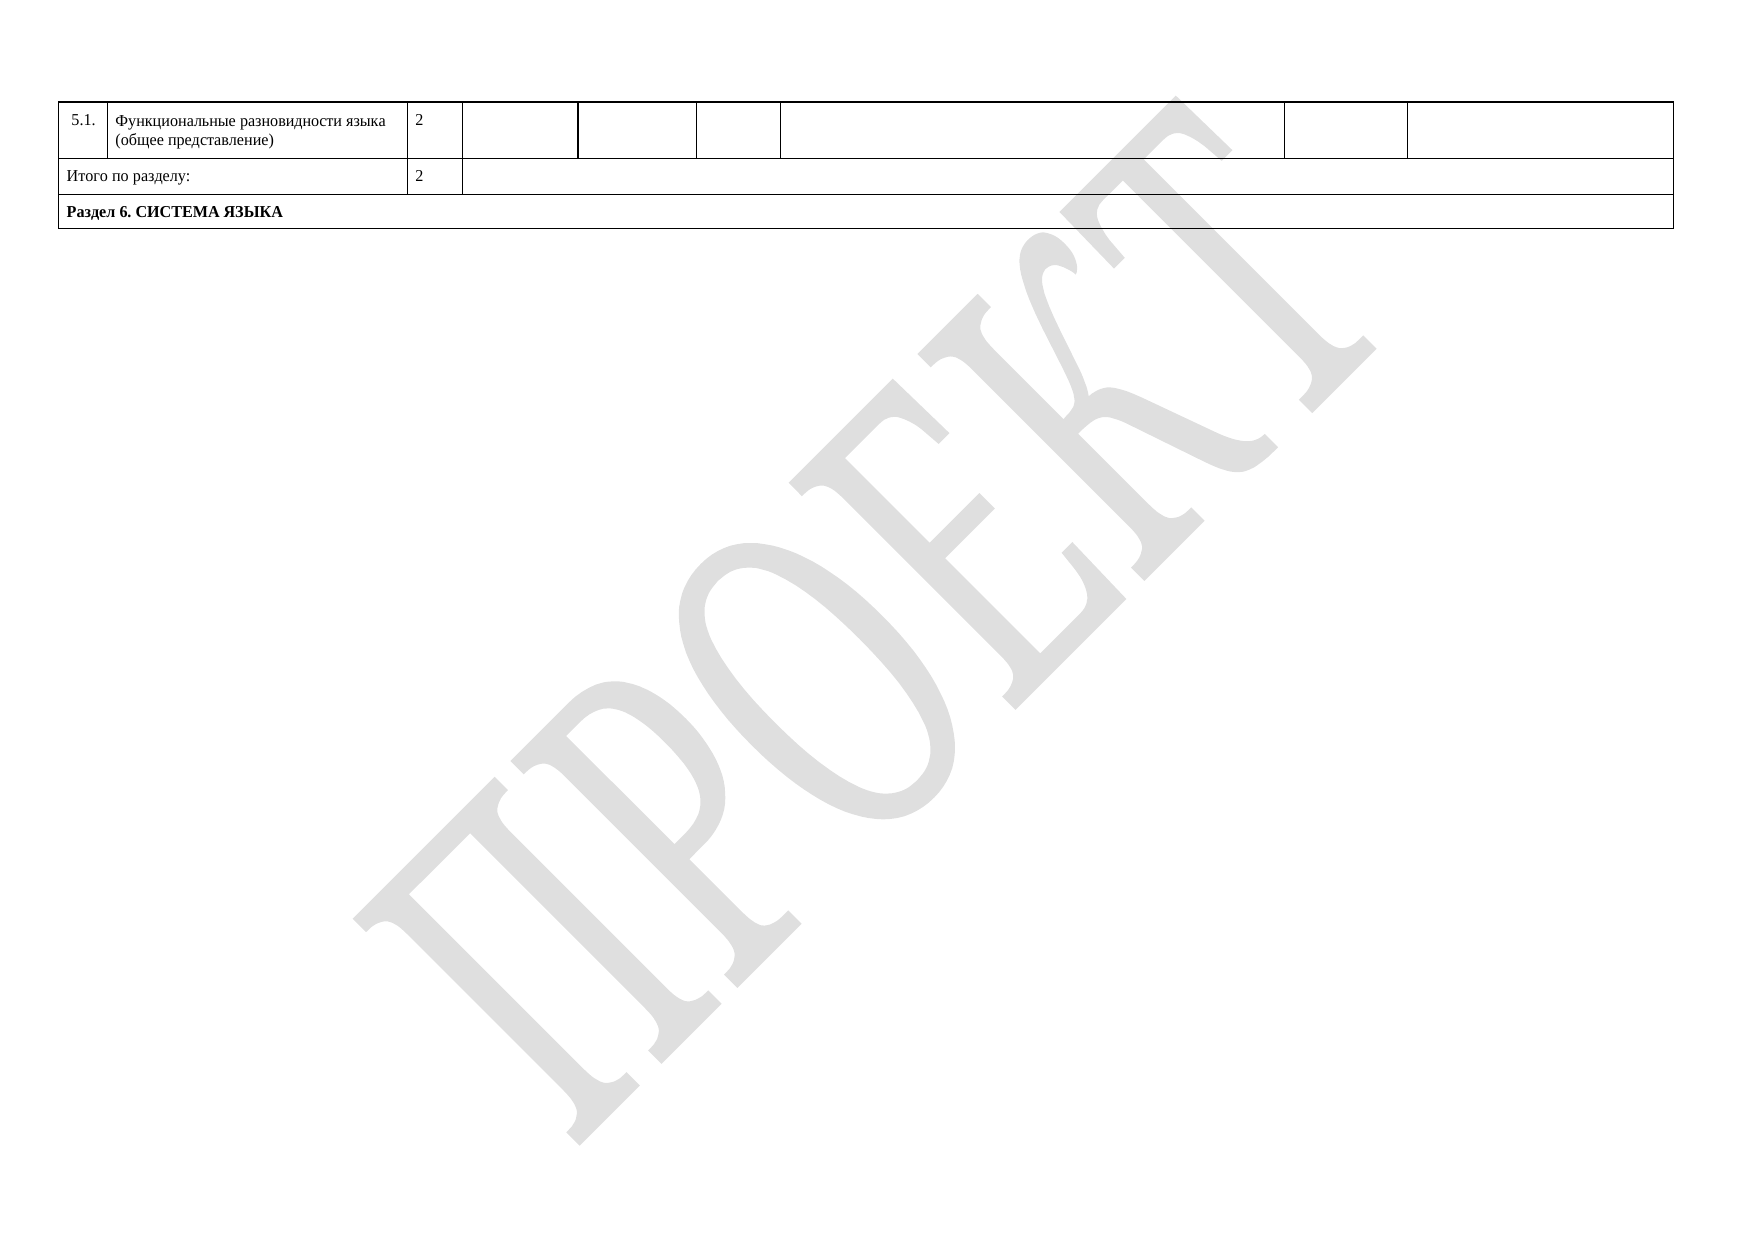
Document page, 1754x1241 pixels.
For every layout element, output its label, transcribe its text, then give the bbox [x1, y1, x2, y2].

table_cell [781, 103, 1284, 158]
table_cell Функциональные разновидности языка (общее представление) [108, 103, 407, 158]
table_cell Итого по разделу: [59, 159, 407, 194]
table_cell 5.1. [59, 103, 107, 158]
table_cell Раздел 6. СИСТЕМА ЯЗЫКА [59, 195, 1673, 228]
table_cell [463, 159, 1673, 194]
table_cell [1408, 103, 1673, 158]
table_cell 2 [408, 103, 462, 158]
table_cell [1285, 103, 1407, 158]
table_cell [697, 103, 780, 158]
table_cell 2 [408, 159, 462, 194]
table_cell [463, 103, 577, 158]
table_cell [579, 103, 696, 158]
